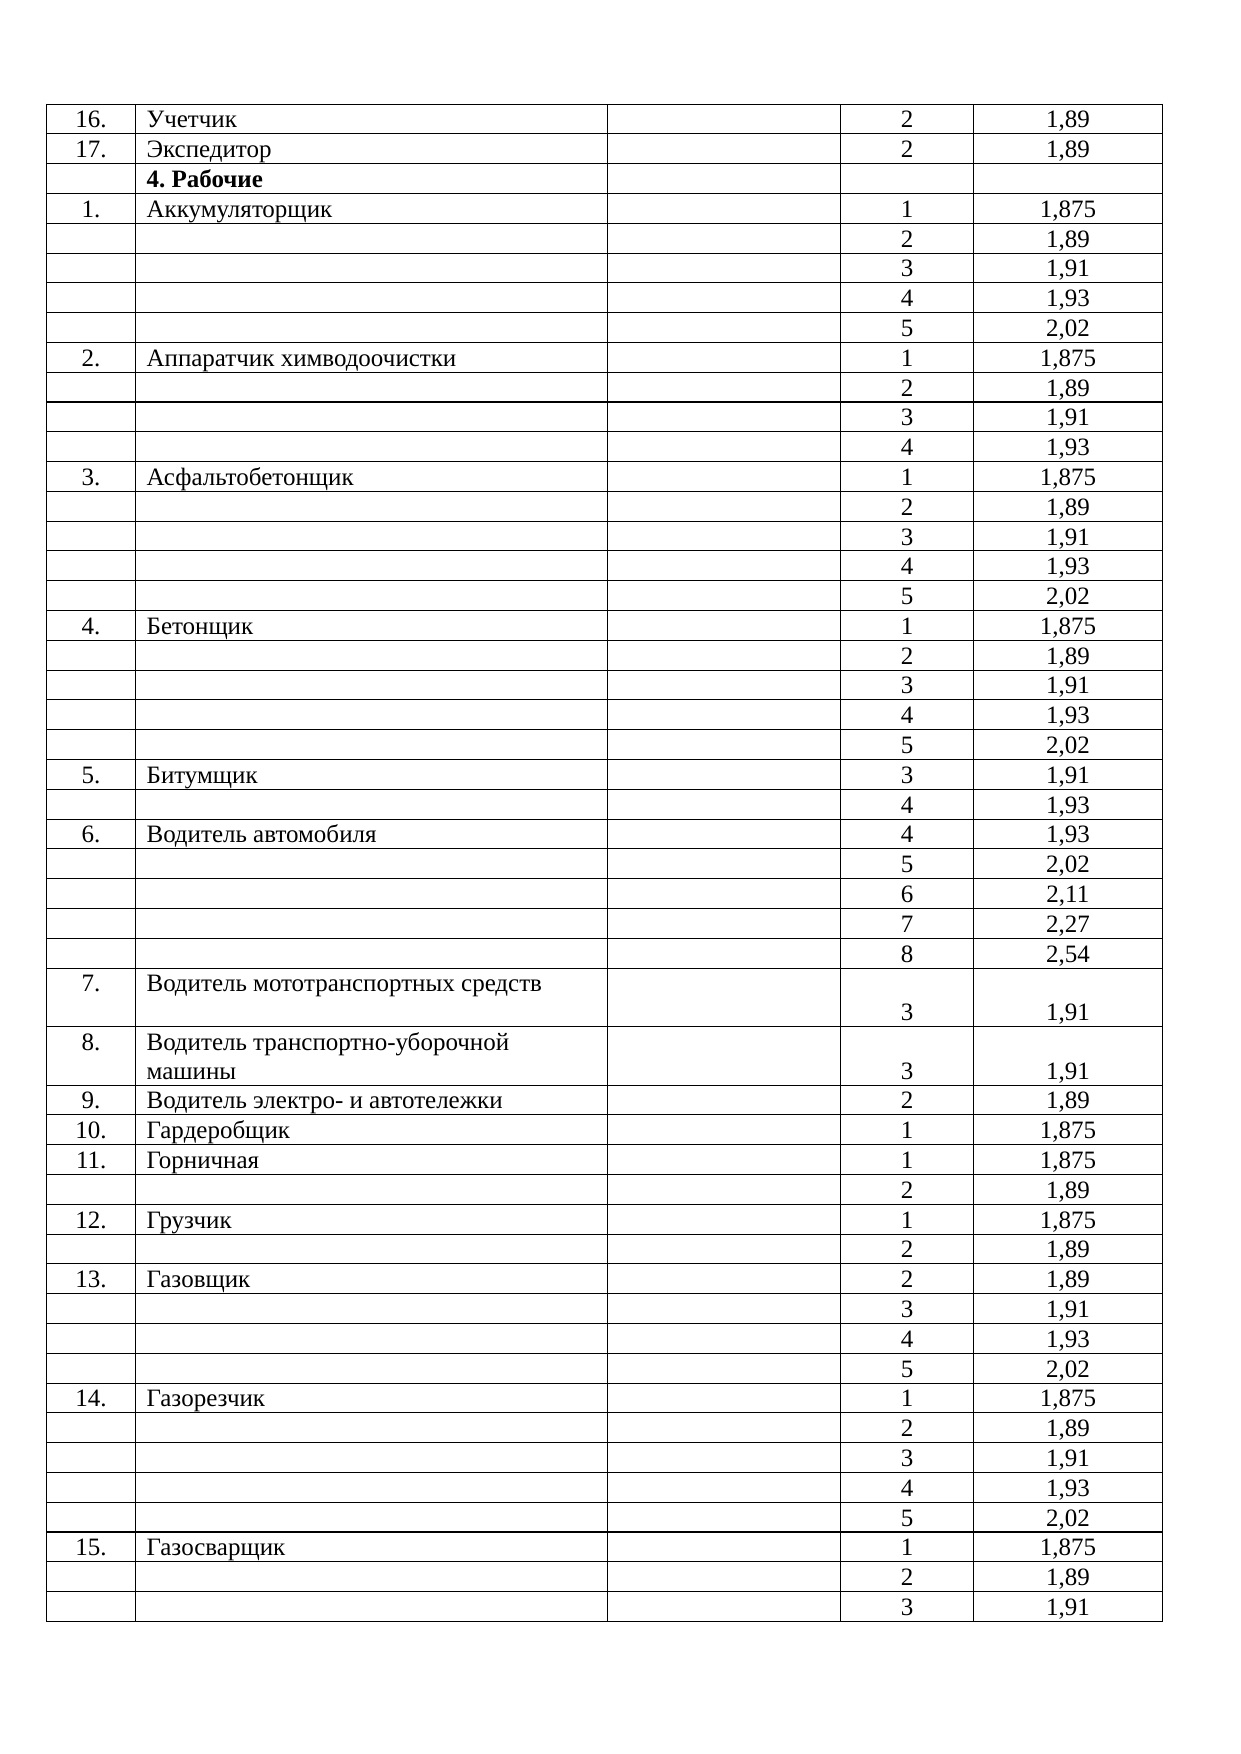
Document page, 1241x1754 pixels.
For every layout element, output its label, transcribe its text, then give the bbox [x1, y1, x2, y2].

table_cell 10. [47, 1115, 135, 1144]
table_cell 1,875 [974, 1145, 1162, 1174]
table_cell [136, 254, 607, 282]
table_cell 1,875 [974, 1115, 1162, 1144]
table_cell 1,91 [974, 1443, 1162, 1472]
table_cell [608, 373, 840, 401]
table_cell 1,93 [974, 790, 1162, 818]
table_cell 1 [841, 1205, 973, 1233]
table_cell [47, 1294, 135, 1323]
table_cell [47, 1503, 135, 1531]
table_cell 1,875 [974, 1533, 1162, 1561]
table_cell Учетчик [136, 105, 607, 133]
table_cell 1,89 [974, 1175, 1162, 1204]
table_cell [608, 939, 840, 967]
table_cell [608, 105, 840, 133]
table_cell Аппаратчик химводоочистки [136, 343, 607, 372]
table_cell [136, 551, 607, 580]
table_cell [608, 1324, 840, 1353]
table_cell [608, 1264, 840, 1293]
table_cell [136, 581, 607, 610]
table_cell 1,89 [974, 1562, 1162, 1591]
table_cell 1,93 [974, 551, 1162, 580]
table_cell [47, 1324, 135, 1353]
table_cell 5 [841, 581, 973, 610]
table_cell [608, 403, 840, 431]
table_cell [608, 581, 840, 610]
table_cell 1,93 [974, 1473, 1162, 1502]
table_cell [136, 641, 607, 669]
table_cell 3 [841, 1592, 973, 1621]
table_cell 4 [841, 1324, 973, 1353]
table_cell 3 [841, 969, 973, 1026]
table_cell [608, 611, 840, 640]
table_cell [47, 1413, 135, 1442]
table_cell 4. Рабочие [136, 164, 607, 193]
table_cell 2 [841, 224, 973, 252]
table_cell 1,89 [974, 1086, 1162, 1114]
table_cell [608, 164, 840, 193]
table_cell 3 [841, 254, 973, 282]
table_cell 3 [841, 522, 973, 550]
table_cell 4 [841, 551, 973, 580]
table_cell 15. [47, 1533, 135, 1561]
table_cell 1,89 [974, 373, 1162, 401]
table_cell 1,89 [974, 224, 1162, 252]
table_cell 2 [841, 134, 973, 163]
table_cell [608, 1533, 840, 1561]
table_cell 1 [841, 194, 973, 223]
table_cell [136, 522, 607, 550]
table_cell 3 [841, 403, 973, 431]
table_cell [47, 879, 135, 908]
table_cell [136, 671, 607, 699]
table_cell [47, 1354, 135, 1382]
table_cell 2,02 [974, 730, 1162, 759]
table_cell Бетонщик [136, 611, 607, 640]
table_cell 2,02 [974, 1354, 1162, 1382]
table_cell [47, 1235, 135, 1263]
table_cell [136, 313, 607, 342]
table_cell [608, 1086, 840, 1114]
table_cell [608, 194, 840, 223]
table_cell [608, 1145, 840, 1174]
table_cell 1,875 [974, 611, 1162, 640]
table_cell 1 [841, 1533, 973, 1561]
table_cell 1 [841, 343, 973, 372]
table_cell 4. [47, 611, 135, 640]
table_cell [47, 1562, 135, 1591]
table_cell [47, 700, 135, 729]
table_cell 1,93 [974, 1324, 1162, 1353]
table_cell 2 [841, 1086, 973, 1114]
table_cell 2,54 [974, 939, 1162, 967]
table_cell 1,89 [974, 1235, 1162, 1263]
table_cell [136, 1503, 607, 1531]
table_cell [608, 1562, 840, 1591]
table_cell 2 [841, 1175, 973, 1204]
table_cell [608, 1592, 840, 1621]
table_cell 4 [841, 700, 973, 729]
table_cell [136, 492, 607, 521]
table_cell [136, 1175, 607, 1204]
table_cell 2,27 [974, 909, 1162, 938]
table_cell 1,91 [974, 1592, 1162, 1621]
table_cell [608, 551, 840, 580]
table_cell [47, 1443, 135, 1472]
table_cell 5 [841, 313, 973, 342]
table_cell 5 [841, 1503, 973, 1531]
table_cell 1,89 [974, 1413, 1162, 1442]
table_cell 1 [841, 1115, 973, 1144]
table_cell [47, 849, 135, 878]
table_cell 13. [47, 1264, 135, 1293]
table_cell [608, 522, 840, 550]
table_cell [136, 939, 607, 967]
table_cell 5 [841, 849, 973, 878]
table_cell 2,02 [974, 849, 1162, 878]
table_cell 4 [841, 283, 973, 312]
table_cell Водитель электро- и автотележки [136, 1086, 607, 1114]
table_cell [608, 1413, 840, 1442]
table_cell 1,93 [974, 432, 1162, 461]
table_cell 1,91 [974, 522, 1162, 550]
table_cell [608, 820, 840, 848]
table_cell Гардеробщик [136, 1115, 607, 1144]
table_cell 1 [841, 1384, 973, 1412]
table_cell [47, 1175, 135, 1204]
table_cell Водитель транспортно-уборочной машины [136, 1027, 607, 1084]
table_cell [47, 403, 135, 431]
table_cell [136, 879, 607, 908]
table_cell 8 [841, 939, 973, 967]
table_cell [608, 730, 840, 759]
table_cell [608, 1503, 840, 1531]
table_cell 1,875 [974, 194, 1162, 223]
table_cell [608, 343, 840, 372]
table_cell 6. [47, 820, 135, 848]
table_cell 7 [841, 909, 973, 938]
table_cell [47, 164, 135, 193]
table_cell [136, 1473, 607, 1502]
table_cell [608, 1235, 840, 1263]
table_cell 2,11 [974, 879, 1162, 908]
table_cell [608, 1354, 840, 1382]
table_cell [608, 462, 840, 491]
table_cell [608, 849, 840, 878]
table_cell Асфальтобетонщик [136, 462, 607, 491]
table_cell [608, 492, 840, 521]
table_cell [608, 1175, 840, 1204]
table_cell [47, 313, 135, 342]
table_cell 1,93 [974, 283, 1162, 312]
table_cell [47, 522, 135, 550]
table_cell [136, 373, 607, 401]
table_cell 2 [841, 1413, 973, 1442]
table_cell [136, 224, 607, 252]
table_cell 1,91 [974, 254, 1162, 282]
table_cell 4 [841, 1473, 973, 1502]
table_cell Газосварщик [136, 1533, 607, 1561]
table_cell [608, 760, 840, 789]
table_cell [136, 1324, 607, 1353]
table_cell Водитель автомобиля [136, 820, 607, 848]
table_cell 4 [841, 820, 973, 848]
table_cell [608, 1205, 840, 1233]
table_cell Экспедитор [136, 134, 607, 163]
table_cell Грузчик [136, 1205, 607, 1233]
table_cell [608, 1115, 840, 1144]
table_cell 1,91 [974, 969, 1162, 1026]
table_cell 11. [47, 1145, 135, 1174]
table_cell Горничная [136, 1145, 607, 1174]
table_cell 1 [841, 1145, 973, 1174]
table_cell 3 [841, 1027, 973, 1084]
table_cell [47, 492, 135, 521]
table_cell [47, 1592, 135, 1621]
table_cell [47, 641, 135, 669]
table_cell [608, 254, 840, 282]
table_cell [608, 909, 840, 938]
table_cell 6 [841, 879, 973, 908]
table_cell [608, 790, 840, 818]
table_cell 2,02 [974, 1503, 1162, 1531]
table_cell 5. [47, 760, 135, 789]
table_cell [47, 671, 135, 699]
table_cell [608, 1294, 840, 1323]
table_cell 1,91 [974, 403, 1162, 431]
table_cell 1,93 [974, 820, 1162, 848]
table_cell 1,91 [974, 1294, 1162, 1323]
table_cell 1,89 [974, 134, 1162, 163]
table_cell [47, 283, 135, 312]
table_cell [136, 432, 607, 461]
table_cell 1 [841, 611, 973, 640]
table_cell [47, 1473, 135, 1502]
table_cell [136, 1592, 607, 1621]
table_cell [136, 700, 607, 729]
table_cell [608, 432, 840, 461]
table_cell 3 [841, 671, 973, 699]
table_cell [608, 1473, 840, 1502]
table_cell Битумщик [136, 760, 607, 789]
table_cell 14. [47, 1384, 135, 1412]
table_cell 1 [841, 462, 973, 491]
table_cell [136, 1235, 607, 1263]
table_cell [608, 134, 840, 163]
table_cell [136, 1294, 607, 1323]
table_cell [136, 1562, 607, 1591]
table_cell 1,875 [974, 462, 1162, 491]
table_cell [136, 1443, 607, 1472]
table_cell 1,91 [974, 760, 1162, 789]
table_cell 12. [47, 1205, 135, 1233]
table_cell 3 [841, 1294, 973, 1323]
table_cell [608, 700, 840, 729]
table_cell 1,89 [974, 1264, 1162, 1293]
table_cell [47, 254, 135, 282]
table_cell [136, 283, 607, 312]
table_cell 8. [47, 1027, 135, 1084]
table_cell 5 [841, 1354, 973, 1382]
table_cell 1,875 [974, 1384, 1162, 1412]
table_cell [47, 730, 135, 759]
table_cell 2 [841, 1562, 973, 1591]
table_cell [136, 909, 607, 938]
table_cell 4 [841, 432, 973, 461]
table_cell 1,91 [974, 671, 1162, 699]
table_cell 2 [841, 492, 973, 521]
table_cell [608, 969, 840, 1026]
table_cell 2,02 [974, 581, 1162, 610]
table_cell 1,89 [974, 105, 1162, 133]
table_cell [136, 1354, 607, 1382]
table_cell [608, 1027, 840, 1084]
table_cell [136, 730, 607, 759]
table_cell Аккумуляторщик [136, 194, 607, 223]
table_cell 16. [47, 105, 135, 133]
table_cell [608, 879, 840, 908]
table_cell Газорезчик [136, 1384, 607, 1412]
table_cell [608, 1443, 840, 1472]
table_cell 1,89 [974, 641, 1162, 669]
table_cell 5 [841, 730, 973, 759]
table_cell 2. [47, 343, 135, 372]
table_cell 1. [47, 194, 135, 223]
table_cell [608, 224, 840, 252]
table_cell 9. [47, 1086, 135, 1114]
table_cell [136, 1413, 607, 1442]
table_cell 1,875 [974, 1205, 1162, 1233]
table_cell [974, 164, 1162, 193]
table_cell [47, 790, 135, 818]
table_cell 1,875 [974, 343, 1162, 372]
table_cell [136, 849, 607, 878]
table_cell 1,89 [974, 492, 1162, 521]
table_cell 3. [47, 462, 135, 491]
table_cell [608, 671, 840, 699]
table_cell [608, 313, 840, 342]
table_cell 2 [841, 641, 973, 669]
table_cell [136, 403, 607, 431]
table_cell [47, 432, 135, 461]
table_cell [608, 1384, 840, 1412]
table_cell [841, 164, 973, 193]
table_cell Водитель мототранспортных средств [136, 969, 607, 1026]
table_cell 7. [47, 969, 135, 1026]
table_cell Газовщик [136, 1264, 607, 1293]
table_cell [47, 551, 135, 580]
table_cell 2 [841, 1264, 973, 1293]
table_cell 2 [841, 105, 973, 133]
table_cell [47, 581, 135, 610]
table_cell [47, 939, 135, 967]
table_cell 1,91 [974, 1027, 1162, 1084]
table_cell 2 [841, 1235, 973, 1263]
table_cell [136, 790, 607, 818]
table_cell 3 [841, 1443, 973, 1472]
table_cell [47, 373, 135, 401]
table_cell 4 [841, 790, 973, 818]
table_cell 3 [841, 760, 973, 789]
table_cell 2,02 [974, 313, 1162, 342]
table_cell [608, 283, 840, 312]
table_cell [47, 909, 135, 938]
table_cell [608, 641, 840, 669]
table_cell 2 [841, 373, 973, 401]
table_cell [47, 224, 135, 252]
table_cell 17. [47, 134, 135, 163]
table_cell 1,93 [974, 700, 1162, 729]
